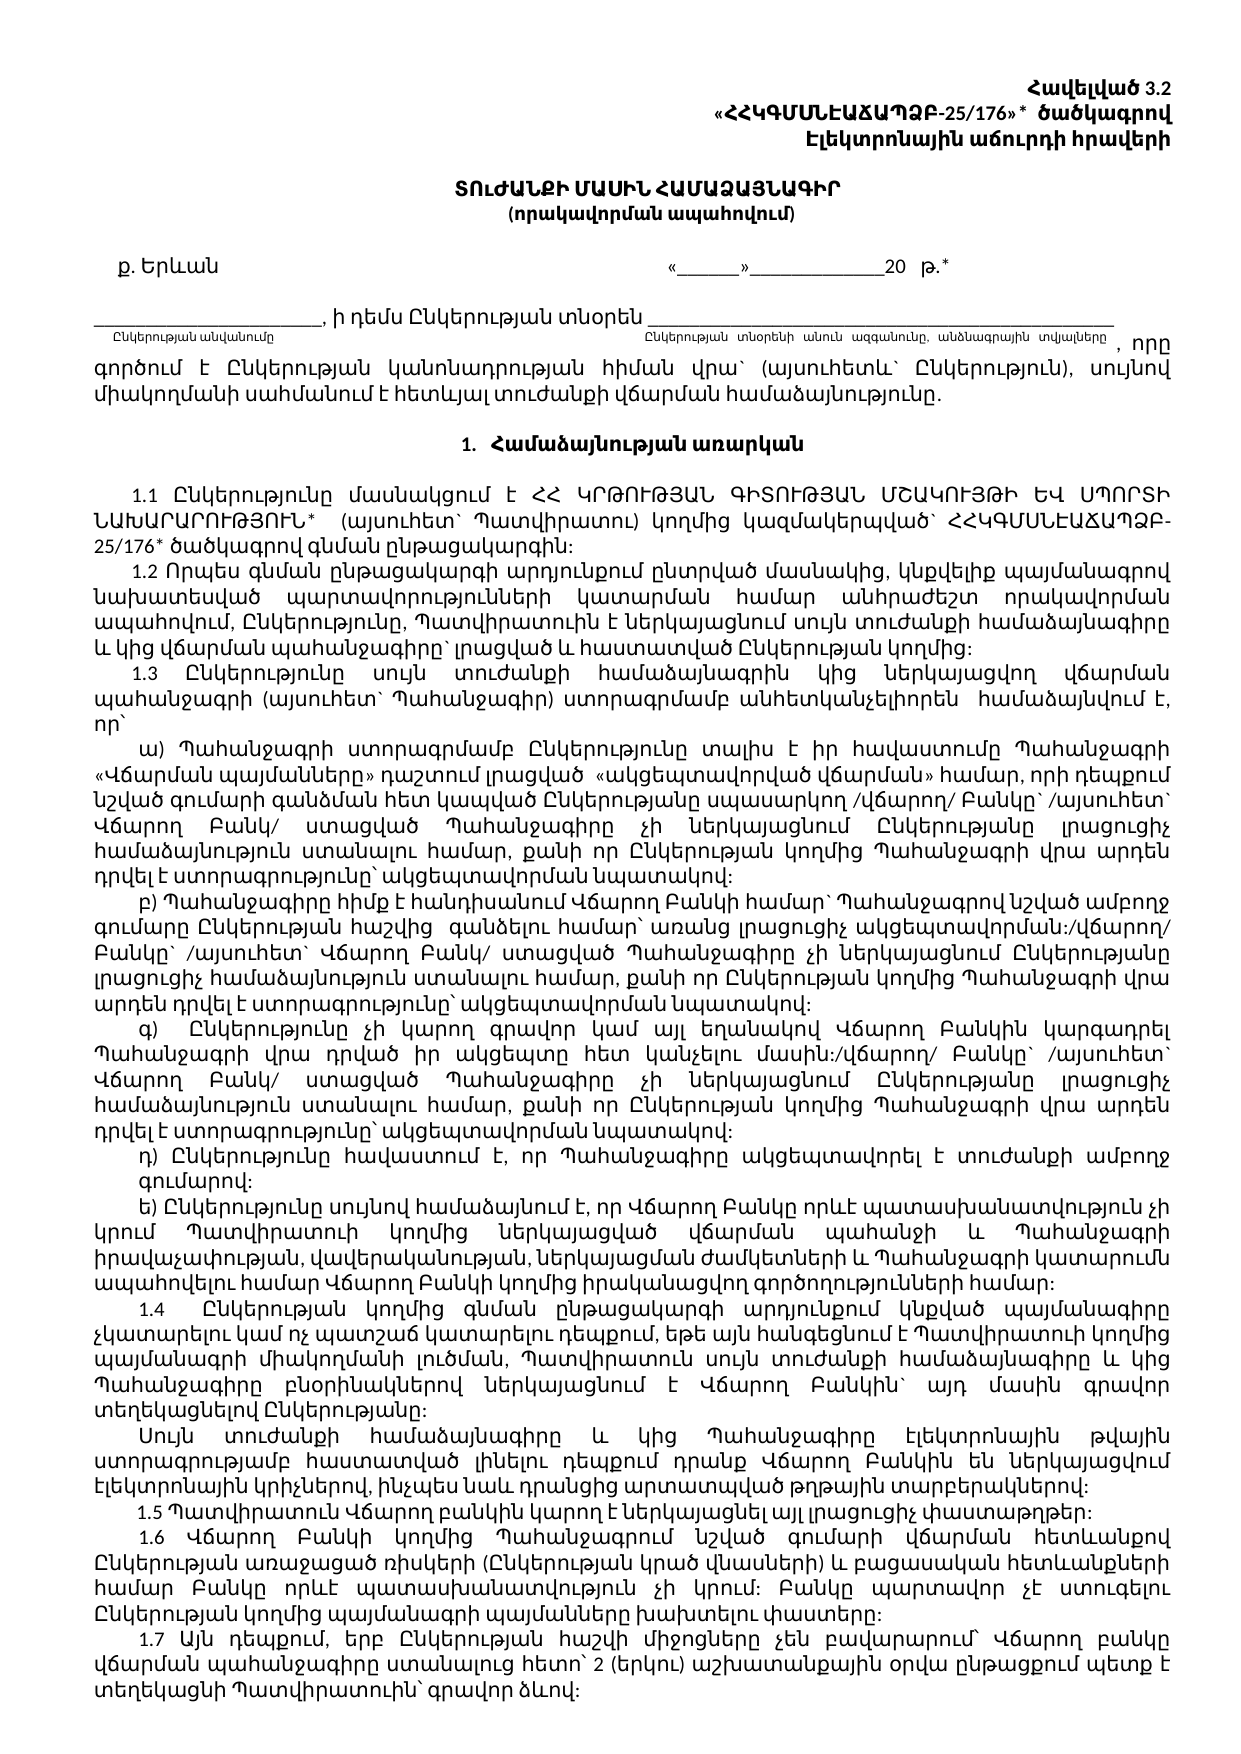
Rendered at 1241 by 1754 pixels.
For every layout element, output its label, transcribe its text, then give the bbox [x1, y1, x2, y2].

text ե) Ընկերությունը սույնով համաձայնում է, որ Վճարող Բանկը որևէ պատասխանատվություն չի կրում Պատվիրատուի կողմից ներկայացված վճարման պահանջի և Պահանջագրի իրավաչափության, վավերականության, ներկայացման ժամկետների և Պահանջագրի կատարումն ապահովելու համար Վճարող Բանկի կողմից իրականացվող գործողությունների համար: [94, 1194, 1171, 1296]
text 1.4 Ընկերության կողմից գնման ընթացակարգի արդյունքում կնքված պայմանագիրը չկատարելու կամ ոչ պատշաճ կատարելու դեպքում, եթե այն հանգեցնում է Պատվիրատուի կողմից պայմանագրի միակողմանի լուծման, Պատվիրատուն սույն տուժանքի համաձայնագիրը և կից Պահանջագիրը բնօրինակներով ներկայացնում է Վճարող Բանկին` այդ մասին գրավոր տեղեկացնելով Ընկերությանը: [94, 1296, 1171, 1423]
text 1.5 Պատվիրատուն Վճարող բանկին կարող է ներկայացնել այլ լրացուցիչ փաստաթղթեր: [94, 1499, 1171, 1524]
text Հավելված 3.2 [94, 75, 1171, 100]
text 1.3 Ընկերությունը սույն տուժանքի համաձայնագրին կից ներկայացվող վճարման պահանջագրի (այսուհետ` Պահանջագիր) ստորագրմամբ անհետկանչելիորեն համաձայնվում է, որ՝ [94, 660, 1171, 737]
text ՏՈւԺԱՆՔԻ ՄԱՍԻՆ ՀԱՄԱՁԱՅՆԱԳԻՐ [94, 177, 1171, 202]
text Ընկերության անվանումը Ընկերության տնօրենի անուն ազգանունը, անձնագրային տվյալները , որը գործում է Ընկերության կանոնադրության հիման վրա` (այսուհետև` Ընկերություն), սույնով միակողմանի սահմանում է հետևյալ տուժանքի վճարման համաձայնությունը. [94, 330, 1171, 406]
text «ՀՀԿԳՄՍՆԷԱՃԱՊՁԲ-25/176»* ծածկագրով [94, 100, 1171, 126]
text 1.7 Այն դեպքում, երբ Ընկերության հաշվի միջոցները չեն բավարարում՝ Վճարող բանկը վճարման պահանջագիրը ստանալուց հետո՝ 2 (երկու) աշխատանքային օրվա ընթացքում պետք է տեղեկացնի Պատվիրատուին՝ գրավոր ձևով: [94, 1626, 1171, 1702]
text (որակավորման ապահովում) [94, 202, 1171, 225]
text 1. Համաձայնության առարկան [94, 432, 1171, 457]
text Էլեկտրոնային աճուրդի հրավերի [94, 126, 1171, 151]
text Սույն տուժանքի համաձայնագիրը և կից Պահանջագիրը էլեկտրոնային թվային ստորագրությամբ հաստատված լինելու դեպքում դրանք Վճարող Բանկին են ներկայացվում էլեկտրոնային կրիչներով, ինչպես նաև դրանցից արտատպված թղթային տարբերակներով: [94, 1423, 1171, 1499]
text ք. Երևան «______»_____________20 թ.* [94, 254, 1171, 279]
text ա) Պահանջագրի ստորագրմամբ Ընկերությունը տալիս է իր հավաստումը Պահանջագրի «Վճարման պայմանները» դաշտում լրացված «ակցեպտավորված վճարման» համար, որի դեպքում նշված գումարի գանձման հետ կապված Ընկերությանը սպասարկող /վճարող/ Բանկը` /այսուհետ` Վճարող Բանկ/ ստացված Պահանջագիրը չի ներկայացնում Ընկերությանը լրացուցիչ համաձայնություն ստանալու համար, քանի որ Ընկերության կողմից Պահանջագրի վրա արդեն դրվել է ստորագրությունը՝ ակցեպտավորման նպատակով: [94, 737, 1171, 889]
text 1.2 Որպես գնման ընթացակարգի արդյունքում ընտրված մասնակից, կնքվելիք պայմանագրով նախատեսված պարտավորությունների կատարման համար անհրաժեշտ որակավորման ապահովում, Ընկերությունը, Պատվիրատուին է ներկայացնում սույն տուժանքի համաձայնագիրը և կից վճարման պահանջագիրը` լրացված և հաստատված Ընկերության կողմից: [94, 559, 1171, 660]
text ______________________, ի դեմս Ընկերության տնօրեն _____________________________________________ [94, 304, 1171, 330]
text 1.1 Ընկերությունը մասնակցում է ՀՀ ԿՐԹՈՒԹՅԱՆ ԳԻՏՈՒԹՅԱՆ ՄՇԱԿՈՒՅԹԻ ԵՎ ՍՊՈՐՏԻ ՆԱԽԱՐԱՐՈՒԹՅՈՒՆ* (այսուհետ` Պատվիրատու) կողմից կազմակերպված` ՀՀԿԳՄՍՆԷԱՃԱՊՁԲ-25/176* ծածկագրով գնման ընթացակարգին: [94, 482, 1171, 559]
text 1.6 Վճարող Բանկի կողմից Պահանջագրում նշված գումարի վճարման հետևանքով Ընկերության առաջացած ռիսկերի (Ընկերության կրած վնասների) և բացասական հետևանքների համար Բանկը որևէ պատասխանատվություն չի կրում: Բանկը պարտավոր չէ ստուգելու Ընկերության կողմից պայմանագրի պայմանները խախտելու փաստերը: [94, 1524, 1171, 1626]
text դ) Ընկերությունը հավաստում է, որ Պահանջագիրը ակցեպտավորել է տուժանքի ամբողջ գումարով: [138, 1143, 1171, 1194]
text բ) Պահանջագիրը հիմք է հանդիսանում Վճարող Բանկի համար` Պահանջագրով նշված ամբողջ գումարը Ընկերության հաշվից գանձելու համար՝ առանց լրացուցիչ ակցեպտավորման:/վճարող/ Բանկը` /այսուհետ` Վճարող Բանկ/ ստացված Պահանջագիրը չի ներկայացնում Ընկերությանը լրացուցիչ համաձայնություն ստանալու համար, քանի որ Ընկերության կողմից Պահանջագրի վրա արդեն դրվել է ստորագրությունը՝ ակցեպտավորման նպատակով: [94, 889, 1171, 1016]
text գ) Ընկերությունը չի կարող գրավոր կամ այլ եղանակով Վճարող Բանկին կարգադրել Պահանջագրի վրա դրված իր ակցեպտը հետ կանչելու մասին:/վճարող/ Բանկը` /այսուհետ` Վճարող Բանկ/ ստացված Պահանջագիրը չի ներկայացնում Ընկերությանը լրացուցիչ համաձայնություն ստանալու համար, քանի որ Ընկերության կողմից Պահանջագրի վրա արդեն դրվել է ստորագրությունը՝ ակցեպտավորման նպատակով: [94, 1016, 1171, 1143]
